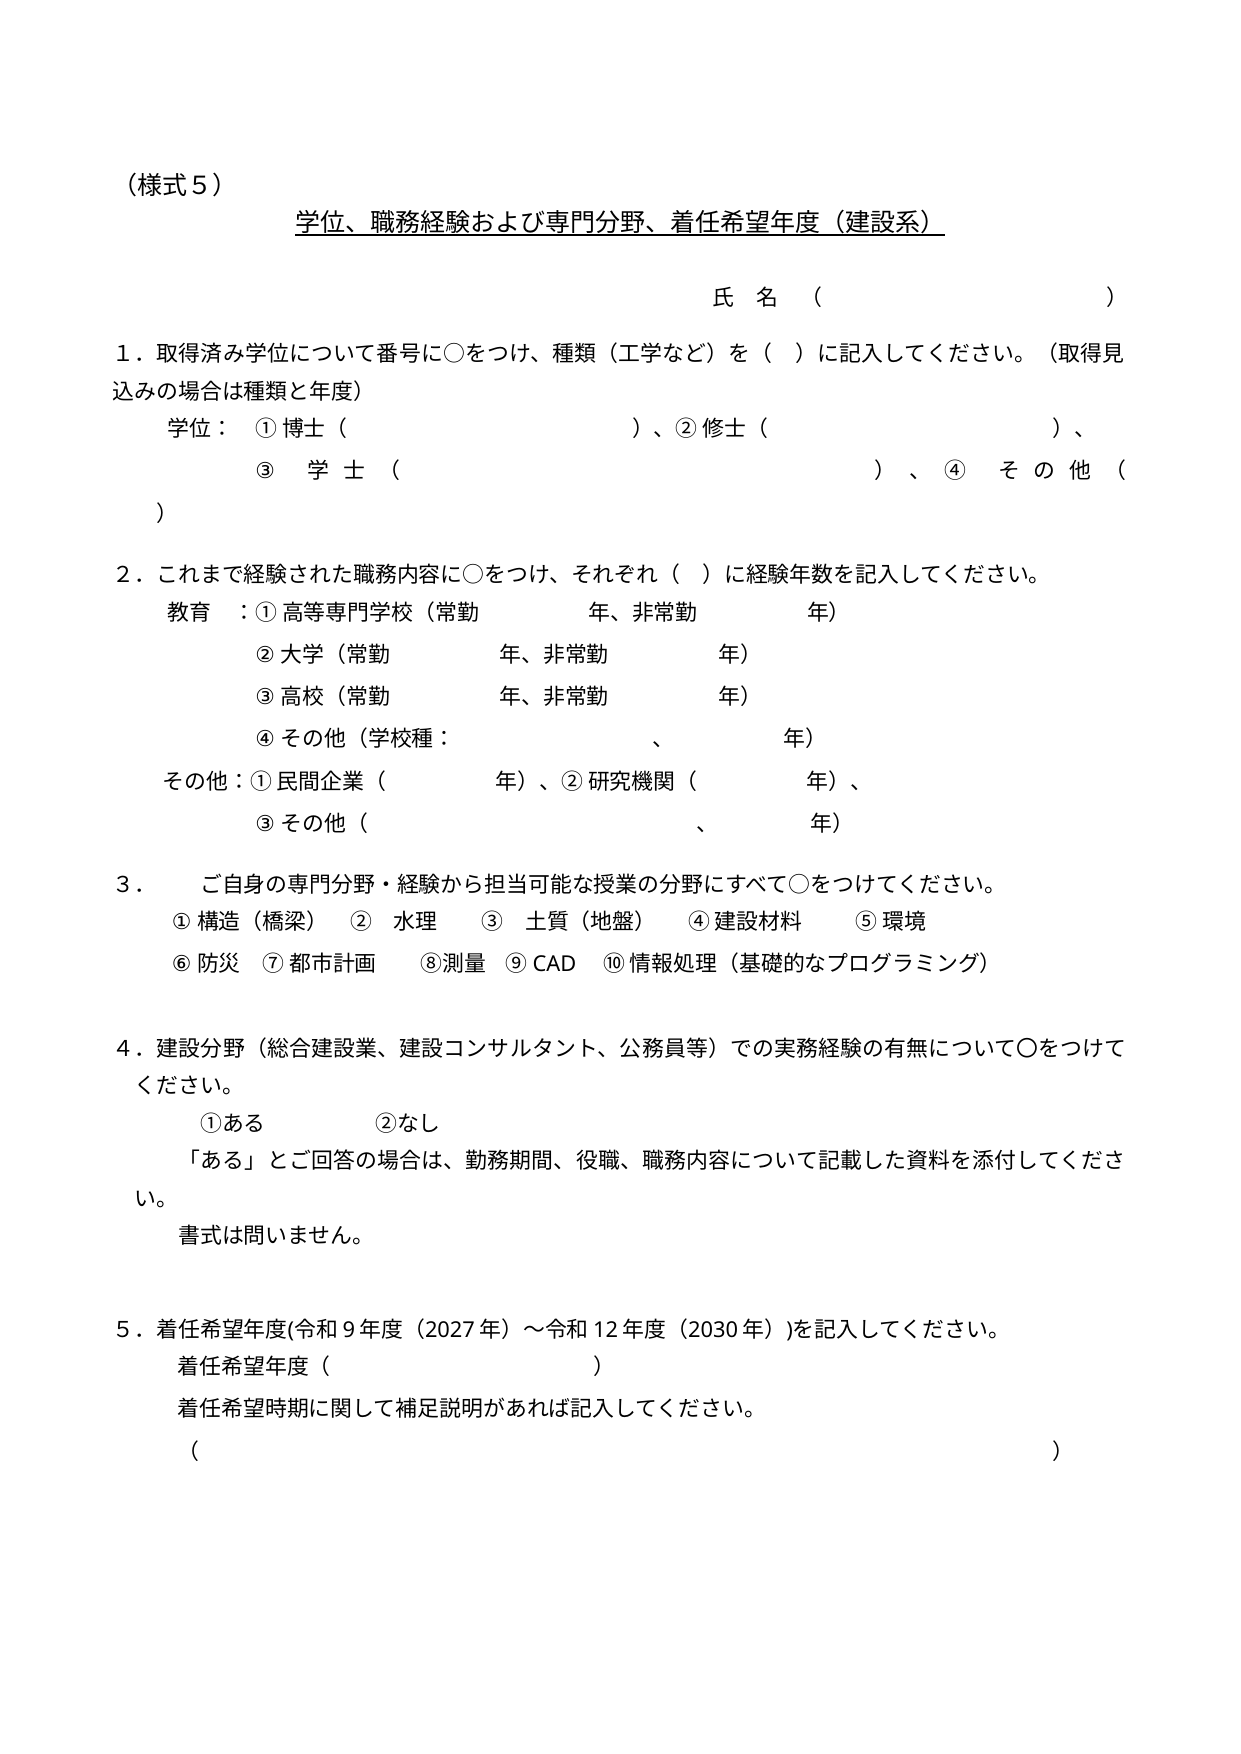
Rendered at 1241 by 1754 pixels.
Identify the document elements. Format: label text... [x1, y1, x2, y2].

text 書式は問いません。 [134, 1215, 1128, 1253]
text その他：① 民間企業（ 年）、② 研究機関（ 年）、 [157, 761, 1128, 798]
text 着任希望時期に関して補足説明があれば記入してください。 [112, 1388, 1128, 1426]
text ④ その他（学校種： 、 年） [157, 718, 1128, 756]
text ２．これまで経験された職務内容に○をつけ、それぞれ（ ）に経験年数を記入してください。 [112, 554, 1128, 592]
text 着任希望年度（ ） [112, 1346, 1128, 1384]
text ② 大学（常勤 年、非常勤 年） [157, 634, 1128, 672]
text 学位： ① 博士（ ）、② 修士（ ）、 [157, 408, 1128, 446]
text （様式５） [112, 164, 1128, 202]
text ５．着任希望年度(令和9年度（2027年）～令和12年度（2030年）)を記入してください。 [112, 1309, 1128, 1346]
text ① 構造（橋梁） ② 水理 ③ 土質（地盤） ④ 建設材料 ⑤ 環境 [172, 901, 1128, 939]
text ⑥ 防災 ⑦ 都市計画 ⑧測量 ⑨ CAD ⑩ 情報処理（基礎的なプログラミング） [172, 943, 1128, 981]
text （ ） [112, 1431, 1128, 1468]
text 学位、職務経験および専門分野、着任希望年度（建設系） [112, 202, 1128, 239]
text 教育 ：① 高等専門学校（常勤 年、非常勤 年） [157, 592, 1128, 629]
text １．取得済み学位について番号に○をつけ、種類（工学など）を（ ）に記入してください。（取得見込みの場合は種類と年度） [112, 333, 1128, 408]
text ③ 学士（ ）、④ その他（ ） [157, 450, 1128, 531]
text 氏 名 （ ） [112, 277, 1128, 314]
text ③ その他（ 、 年） [157, 803, 1128, 840]
list ご自身の専門分野・経験から担当可能な授業の分野にすべて○をつけてください。 [112, 864, 1128, 901]
text ４．建設分野（総合建設業、建設コンサルタント、公務員等）での実務経験の有無について〇をつけてください。 ①ある ②なし 「ある」とご回答の場合は、勤務期間、役職、職務内容について記載した資料を添付してください。 [112, 1028, 1128, 1215]
text ③ 高校（常勤 年、非常勤 年） [157, 676, 1128, 714]
